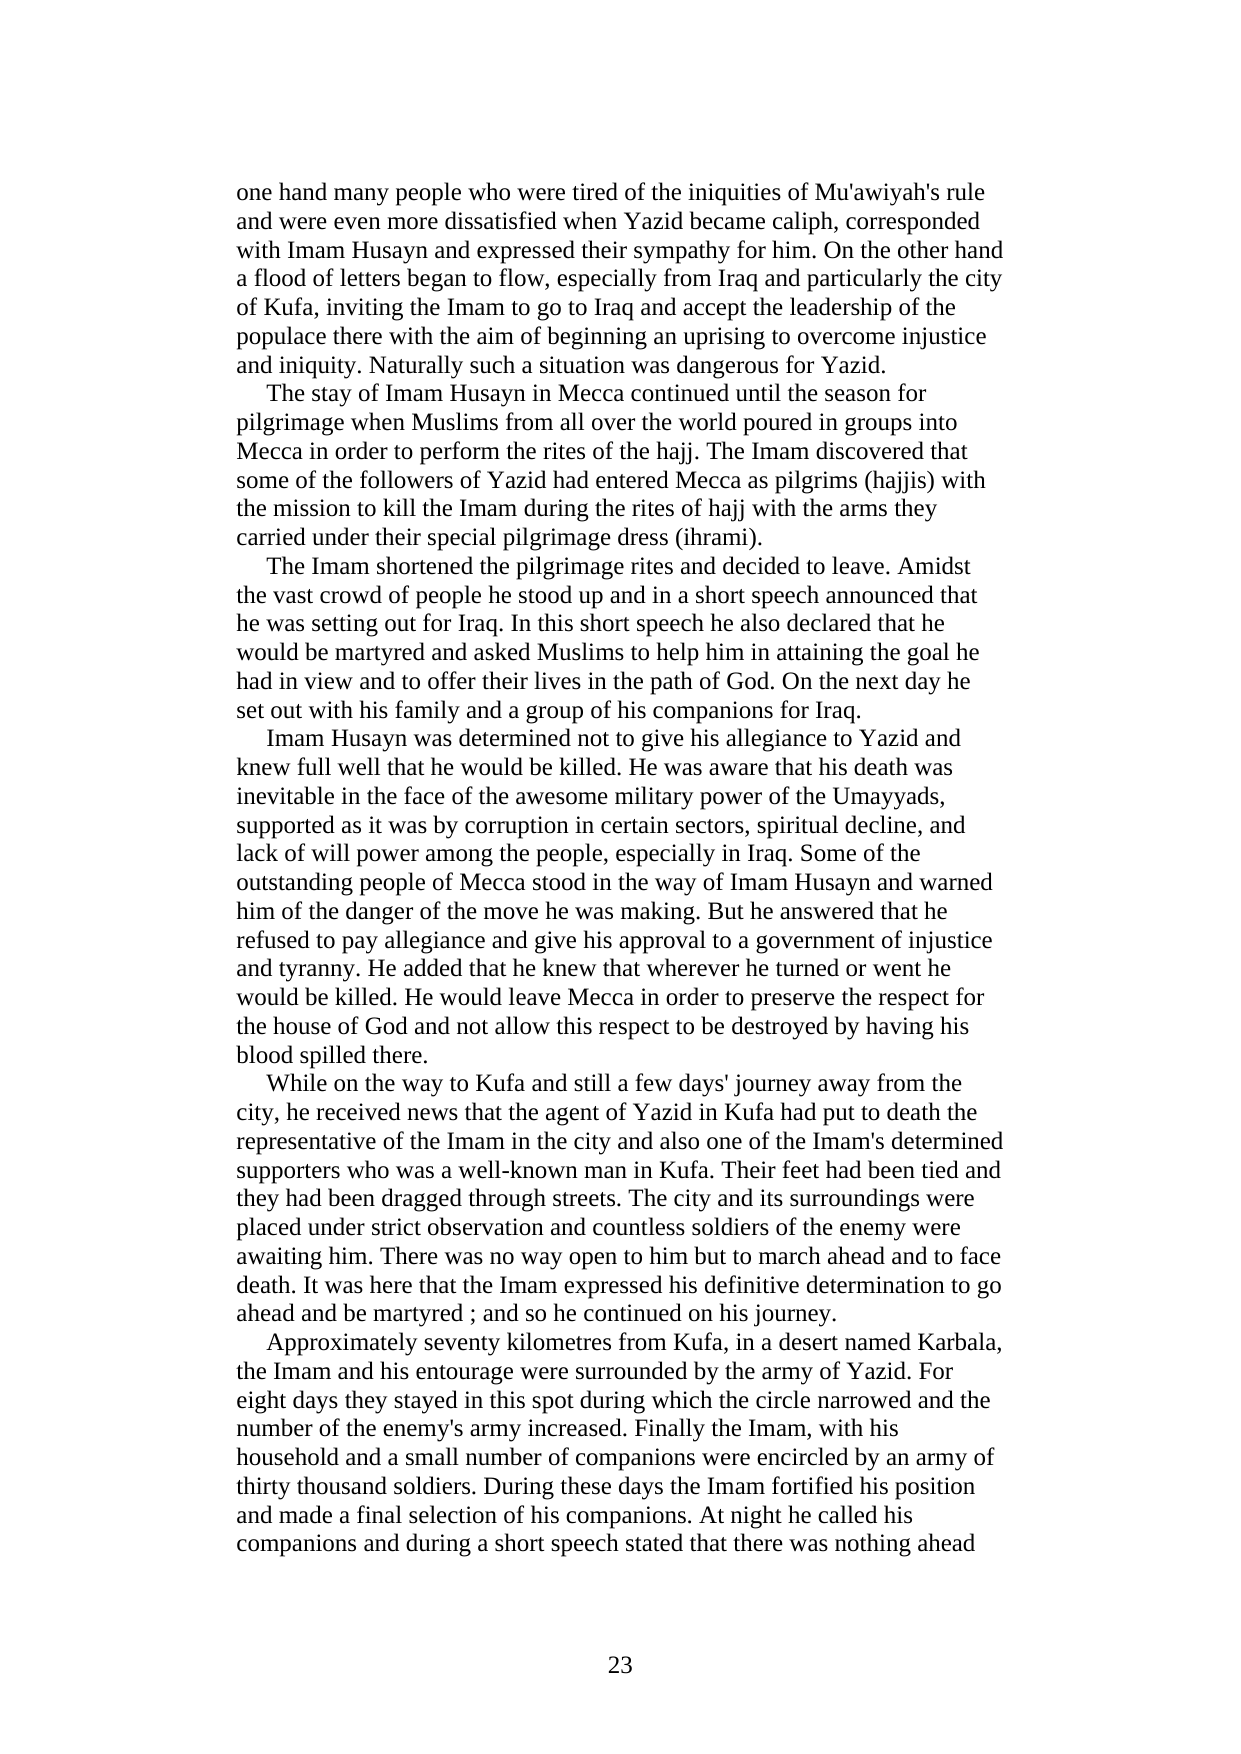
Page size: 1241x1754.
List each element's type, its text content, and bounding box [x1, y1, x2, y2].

text The Imam shortened the pilgrimage rites and decided to leave. Amidst the vast crowd of people he stood up and in a short speech announced that he was setting out for Iraq. In this short speech he also declared that he would be martyred and asked Muslims to help him in attaining the goal he had in view and to offer their lives in the path of God. On the next day he set out with his family and a group of his companions for Iraq. [236, 551, 1004, 723]
text The stay of Imam Husayn in Mecca continued until the season for pilgrimage when Muslims from all over the world poured in groups into Mecca in order to perform the rites of the hajj. The Imam discovered that some of the followers of Yazid had entered Mecca as pilgrims (hajjis) with the mission to kill the Imam during the rites of hajj with the arms they carried under their special pilgrimage dress (ihrami). [236, 378, 1004, 551]
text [236, 1327, 1004, 1557]
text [236, 177, 1004, 378]
text While on the way to Kufa and still a few days' journey away from the city, he received news that the agent of Yazid in Kufa had put to death the representative of the Imam in the city and also one of the Imam's determined supporters who was a well-known man in Kufa. Their feet had been tied and they had been dragged through streets. The city and its surroundings were placed under strict observation and countless soldiers of the enemy were awaiting him. There was no way open to him but to march ahead and to face death. It was here that the Imam expressed his definitive determination to go ahead and be martyred ; and so he continued on his journey. [236, 1068, 1004, 1327]
text Imam Husayn was determined not to give his allegiance to Yazid and knew full well that he would be killed. He was aware that his death was inevitable in the face of the awesome military power of the Umayyads, supported as it was by corruption in certain sectors, spiritual decline, and lack of will power among the people, especially in Iraq. Some of the outstanding people of Mecca stood in the way of Imam Husayn and warned him of the danger of the move he was making. But he answered that he refused to pay allegiance and give his approval to a government of injustice and tyranny. He added that he knew that wherever he turned or went he would be killed. He would leave Mecca in order to preserve the respect for the house of God and not allow this respect to be destroyed by having his blood spilled there. [236, 723, 1004, 1068]
